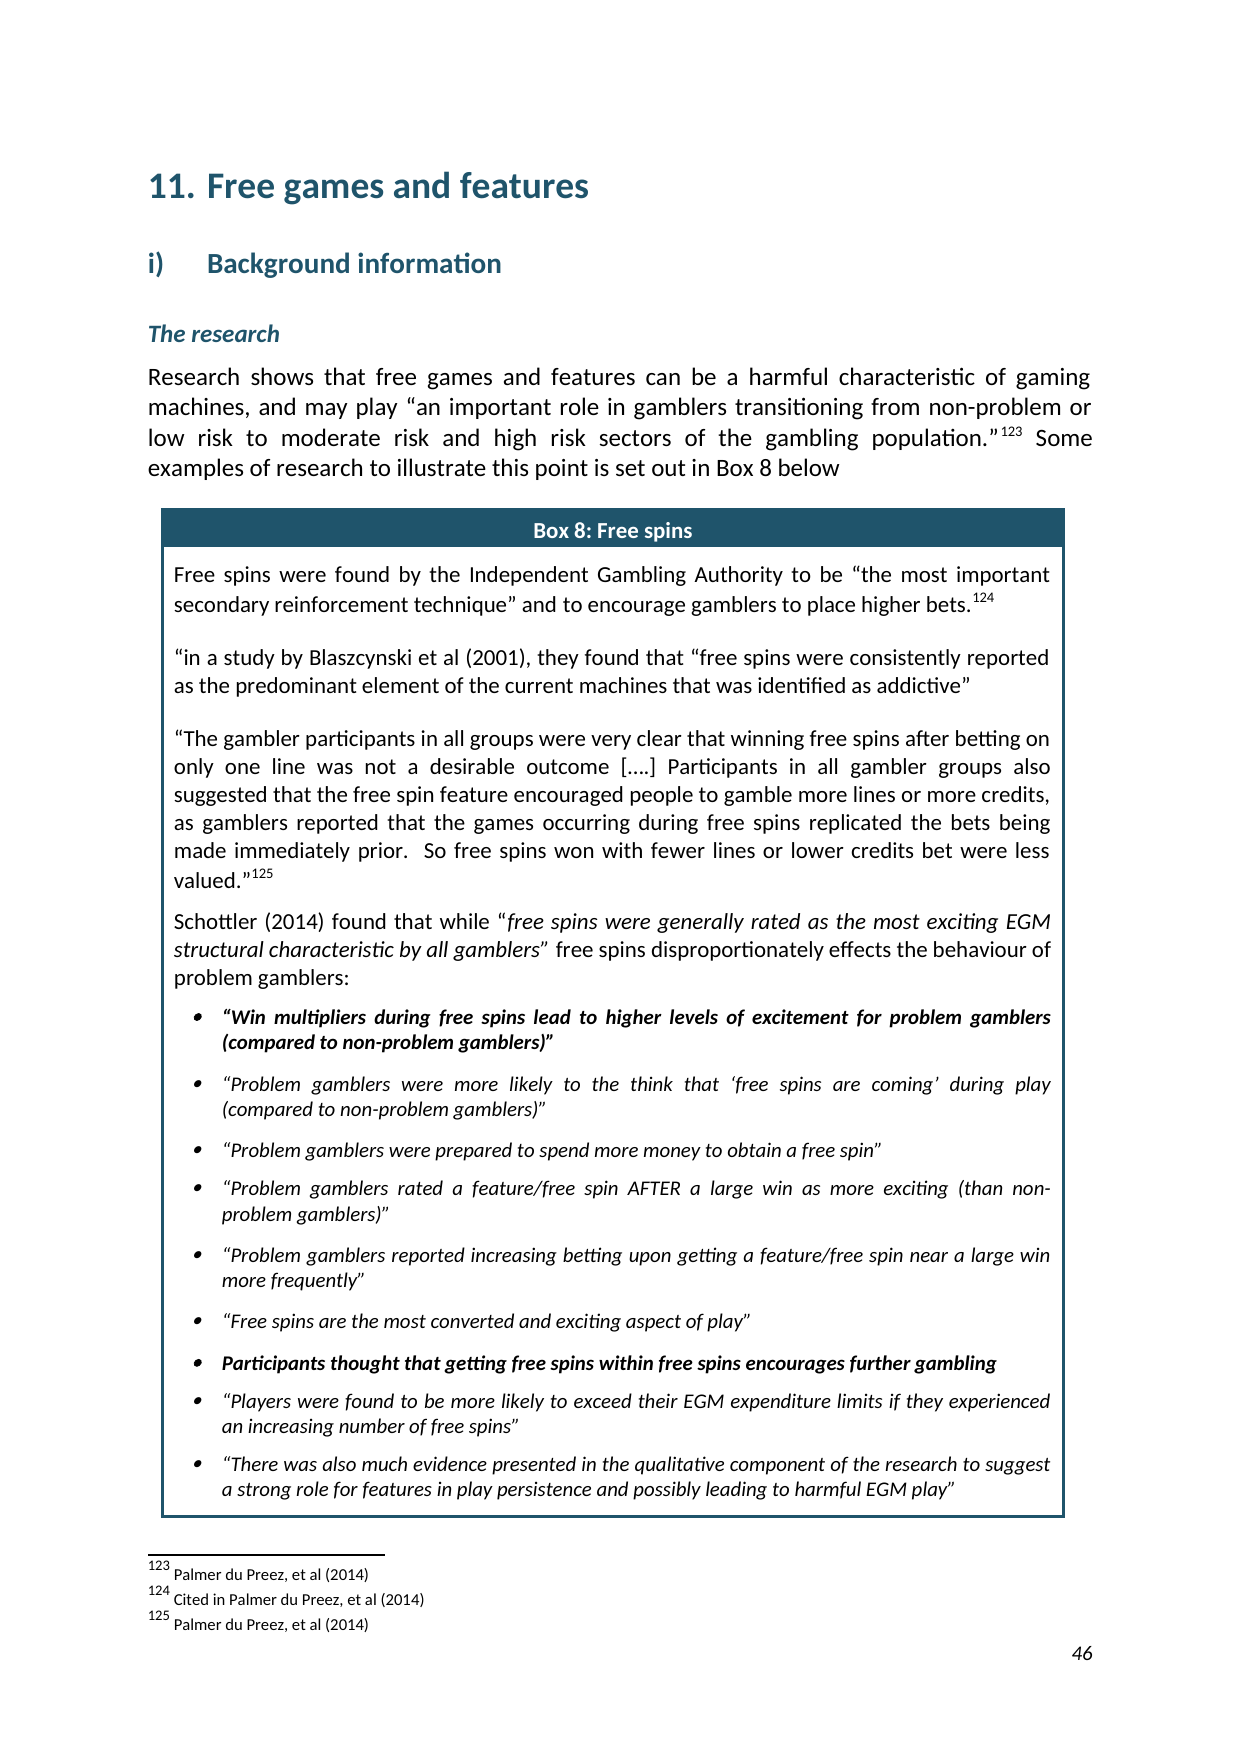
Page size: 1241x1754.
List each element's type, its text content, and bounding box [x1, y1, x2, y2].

subtitle Background information [148, 245, 1092, 281]
table_cell “Problem gamblers were more likely to the think that ‘free spins are coming’ during play (compared to non-problem gamblers)” [164, 1058, 1062, 1125]
subtitle 11. Free games and features [148, 162, 1092, 207]
table_cell “Problem gamblers were prepared to spend more money to obtain a free spin” “Problem gamblers rated a feature/free spin AFTER a large win as more exciting (than non-problem gamblers)” [164, 1125, 1062, 1229]
table_cell “Free spins are the most converted and exciting aspect of play” [164, 1296, 1062, 1337]
table_cell Free spins were found by the Independent Gambling Authority to be “the most important secondary reinforcement technique” and to encourage gamblers to place higher bets. [164, 547, 1062, 631]
table_cell Participants thought that getting free spins within free spins encourages further gambling “Players were found to be more likely to exceed their EGM expenditure limits if they experienced an increasing number of free spins” [164, 1338, 1062, 1439]
table_cell “There was also much evidence presented in the qualitative component of the research to suggest a strong role for features in play persistence and possibly leading to harmful EGM play” [164, 1439, 1062, 1514]
table_cell “Problem gamblers reported increasing betting upon getting a feature/free spin near a large win more frequently” [164, 1230, 1062, 1296]
text Research shows that free games and features can be a harmful characteristic of gaming machines, and may play “an important role in gamblers transitioning from non-problem or low risk to moderate risk and high risk sectors of the gambling population.” Some examples of research to illustrate this point is set out in Box 8 below [148, 361, 1092, 483]
table_cell “The gambler participants in all groups were very clear that winning free spins after betting on only one line was not a desirable outcome [….] Participants in all gambler groups also suggested that the free spin feature encouraged people to gamble more lines or more credits, as gamblers reported that the games occurring during free spins replicated the bets being made immediately prior. So free spins won with fewer lines or lower credits bet were less valued.” [164, 712, 1062, 907]
table_header Box 8: Free spins [164, 510, 1062, 547]
table_cell “Win multipliers during free spins lead to higher levels of excitement for problem gamblers (compared to non-problem gamblers)” [164, 992, 1062, 1058]
table_cell Schottler (2014) found that while “free spins were generally rated as the most exciting EGM structural characteristic by all gamblers” free spins disproportionately effects the behaviour of problem gamblers: [164, 908, 1062, 992]
table_cell “in a study by Blaszcynski et al (2001), they found that “free spins were consistently reported as the predominant element of the current machines that was identified as addictive” [164, 631, 1062, 712]
subtitle The research [148, 318, 1092, 348]
